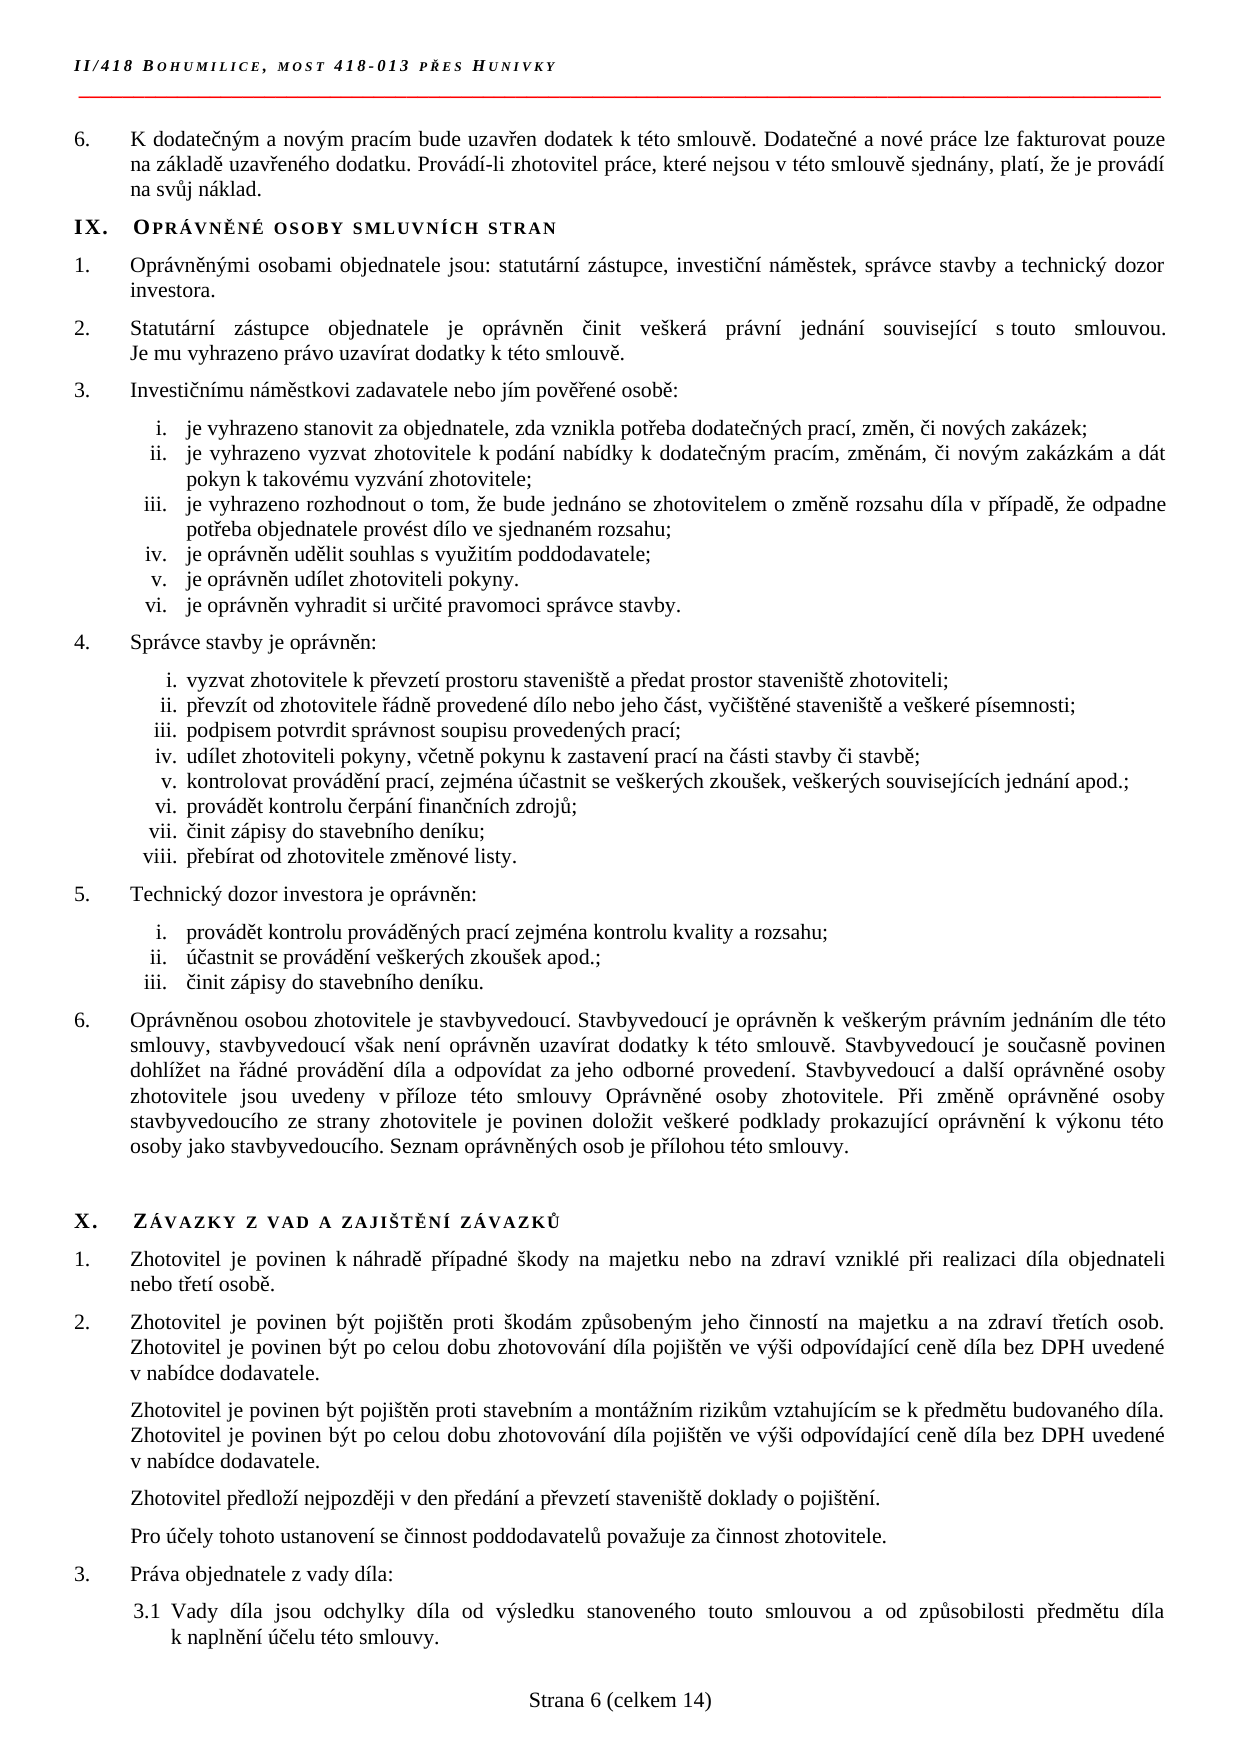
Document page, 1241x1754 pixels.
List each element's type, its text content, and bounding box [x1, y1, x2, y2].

list je oprávněn udílet zhotoviteli pokyny. [167, 566, 1166, 592]
list Zhotovitel je povinen k náhradě případné škody na majetku nebo na zdraví vzniklé při realizaci díla objednateli nebo třetí osobě. [74, 1246, 1166, 1297]
list Oprávněnými osobami objednatele jsou: statutární zástupce, investiční náměstek, správce stavby a technický dozor investora. [74, 252, 1166, 302]
list je vyhrazeno vyzvat zhotovitele k podání nabídky k dodatečným pracím, změnám, či novým zakázkám a dát pokyn k takovému vyzvání zhotovitele; [167, 440, 1166, 491]
list činit zápisy do stavebního deníku. [167, 969, 1166, 994]
list provádět kontrolu prováděných prací zejména kontrolu kvality a rozsahu; [167, 919, 1166, 944]
text Zhotovitel předloží nejpozději v den předání a převzetí staveniště doklady o pojištění. [130, 1485, 1166, 1511]
list Práva objednatele z vady díla: [74, 1561, 1166, 1586]
list Technický dozor investora je oprávněn: [74, 881, 1166, 906]
list činit zápisy do stavebního deníku; [177, 818, 1166, 843]
list je vyhrazeno stanovit za objednatele, zda vznikla potřeba dodatečných prací, změn, či nových zakázek; [167, 415, 1166, 440]
list podpisem potvrdit správnost soupisu provedených prací; [177, 717, 1166, 743]
text Zhotovitel je povinen být pojištěn proti stavebním a montážním rizikům vztahujícím se k předmětu budovaného díla. Zhotovitel je povinen být po celou dobu zhotovování díla pojištěn ve výši odpovídající ceně díla bez DPH uvedené v nabídce dodavatele. [130, 1397, 1166, 1473]
list je vyhrazeno rozhodnout o tom, že bude jednáno se zhotovitelem o změně rozsahu díla v případě, že odpadne potřeba objednatele provést dílo ve sjednaném rozsahu; [167, 491, 1166, 541]
list přebírat od zhotovitele změnové listy. [177, 843, 1166, 869]
list převzít od zhotovitele řádně provedené dílo nebo jeho část, vyčištěné staveniště a veškeré písemnosti; [177, 692, 1166, 717]
text Pro účely tohoto ustanovení se činnost poddodavatelů považuje za činnost zhotovitele. [130, 1523, 1166, 1548]
list K dodatečným a novým pracím bude uzavřen dodatek k této smlouvě. Dodatečné a nové práce lze fakturovat pouze na základě uzavřeného dodatku. Provádí-li zhotovitel práce, které nejsou v této smlouvě sjednány, platí, že je provádí na svůj náklad. [74, 126, 1166, 201]
list udílet zhotoviteli pokyny, včetně pokynu k zastavení prací na části stavby či stavbě; [177, 743, 1166, 768]
list je oprávněn vyhradit si určité pravomoci správce stavby. [167, 592, 1166, 617]
list Oprávněné osoby smluvních stran [74, 214, 1166, 239]
list Závazky z vad a zajištění závazků [74, 1208, 1166, 1234]
list provádět kontrolu čerpání finančních zdrojů; [177, 793, 1166, 818]
list Oprávněnou osobou zhotovitele je stavbyvedoucí. Stavbyvedoucí je oprávněn k veškerým právním jednáním dle této smlouvy, stavbyvedoucí však není oprávněn uzavírat dodatky k této smlouvě. Stavbyvedoucí je současně povinen dohlížet na řádné provádění díla a odpovídat za jeho odborné provedení. Stavbyvedoucí a další oprávněné osoby zhotovitele jsou uvedeny v příloze této smlouvy Oprávněné osoby zhotovitele. Při změně oprávněné osoby stavbyvedoucího ze strany zhotovitele je povinen doložit veškeré podklady prokazující oprávnění k výkonu této osoby jako stavbyvedoucího. Seznam oprávněných osob je přílohou této smlouvy. [74, 1007, 1166, 1158]
list Investičnímu náměstkovi zadavatele nebo jím pověřené osobě: [74, 377, 1166, 403]
list je oprávněn udělit souhlas s využitím poddodavatele; [167, 541, 1166, 566]
list Vady díla jsou odchylky díla od výsledku stanoveného touto smlouvou a od způsobilosti předmětu díla k naplnění účelu této smlouvy. [133, 1598, 1166, 1649]
list Statutární zástupce objednatele je oprávněn činit veškerá právní jednání související s touto smlouvou. Je mu vyhrazeno právo uzavírat dodatky k této smlouvě. [74, 314, 1166, 365]
list vyzvat zhotovitele k převzetí prostoru staveniště a předat prostor staveniště zhotoviteli; [177, 667, 1166, 692]
list kontrolovat provádění prací, zejména účastnit se veškerých zkoušek, veškerých souvisejících jednání apod.; [177, 768, 1166, 793]
list účastnit se provádění veškerých zkoušek apod.; [167, 944, 1166, 969]
list Zhotovitel je povinen být pojištěn proti škodám způsobeným jeho činností na majetku a na zdraví třetích osob. Zhotovitel je povinen být po celou dobu zhotovování díla pojištěn ve výši odpovídající ceně díla bez DPH uvedené v nabídce dodavatele. [74, 1309, 1166, 1385]
list Správce stavby je oprávněn: [74, 629, 1166, 654]
